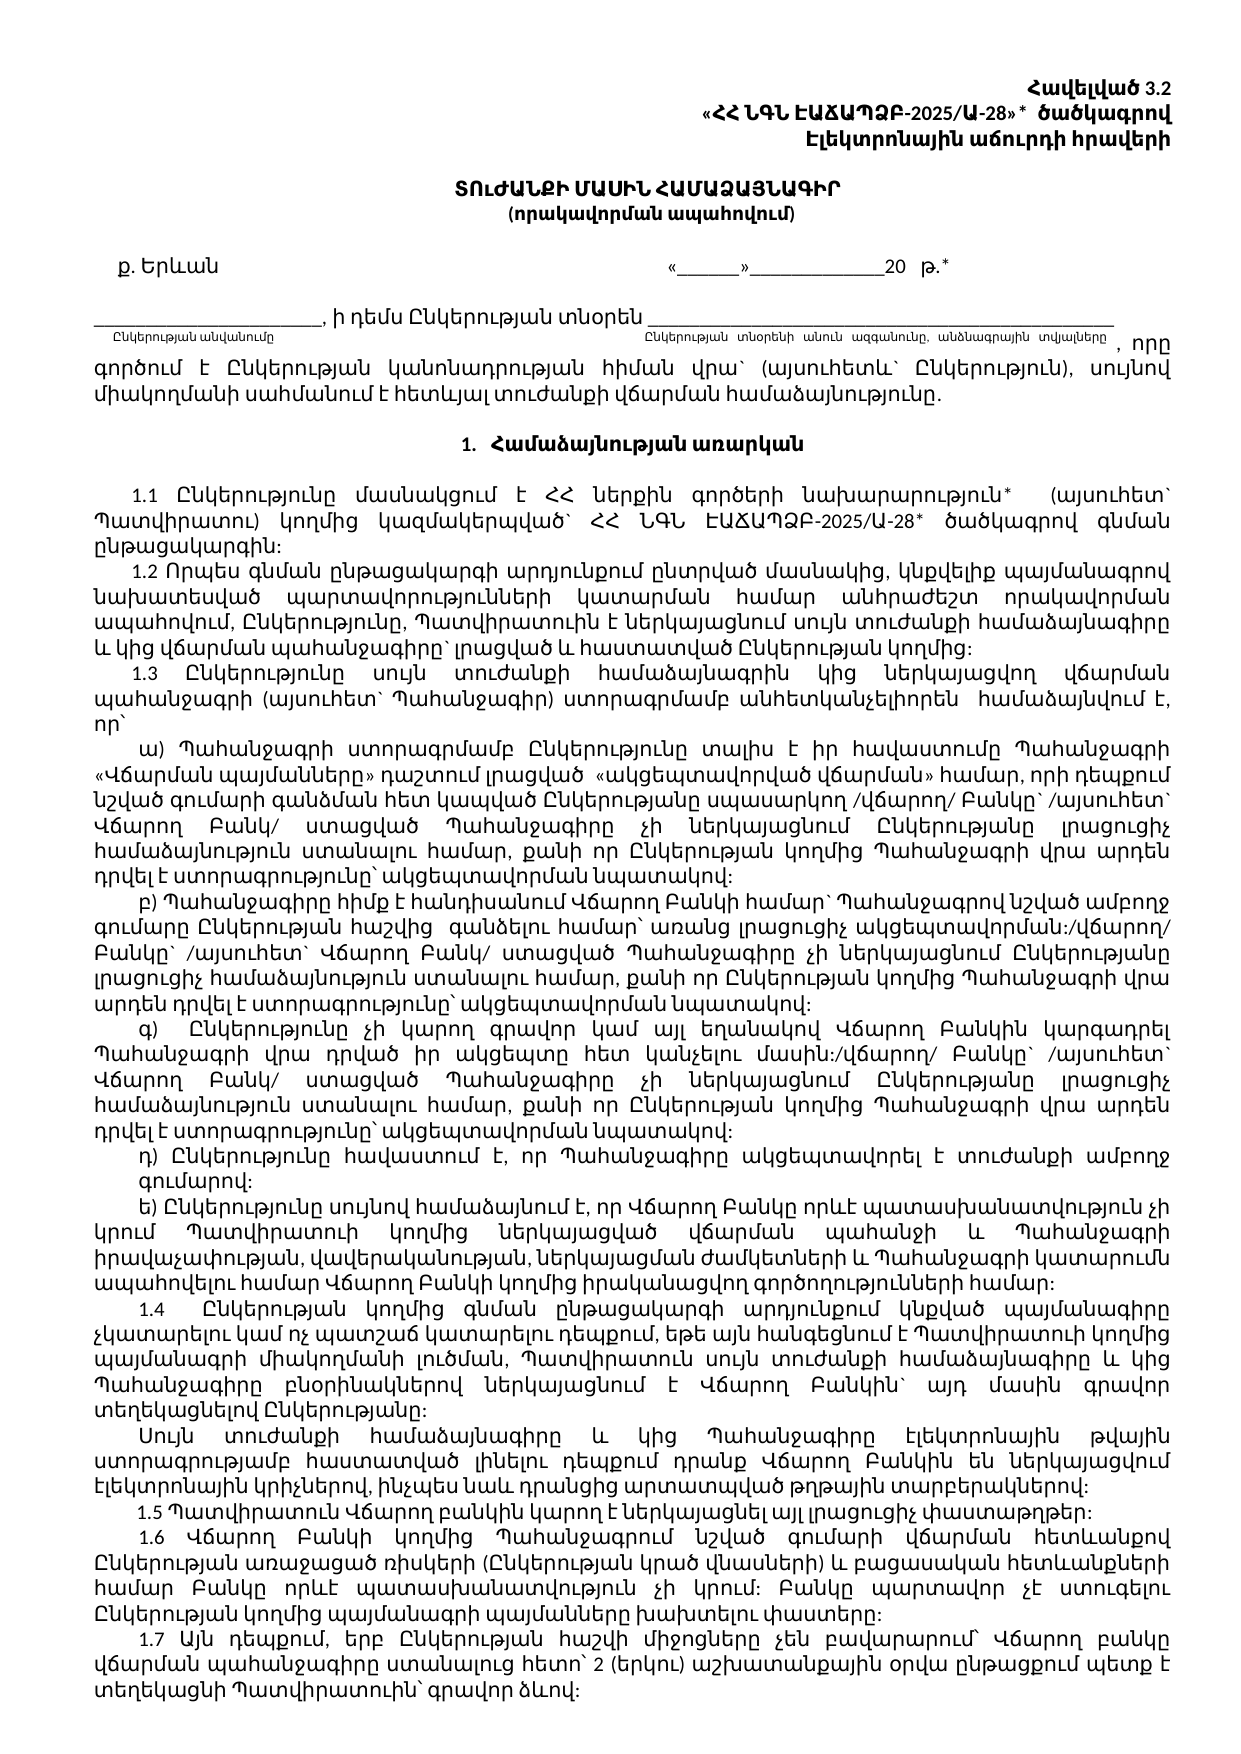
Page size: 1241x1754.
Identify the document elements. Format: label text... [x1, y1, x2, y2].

text 1.2 Որպես գնման ընթացակարգի արդյունքում ընտրված մասնակից, կնքվելիք պայմանագրով նախատեսված պարտավորությունների կատարման համար անհրաժեշտ որակավորման ապահովում, Ընկերությունը, Պատվիրատուին է ներկայացնում սույն տուժանքի համաձայնագիրը և կից վճարման պահանջագիրը` լրացված և հաստատված Ընկերության կողմից: [94, 559, 1171, 660]
text «ՀՀ ՆԳՆ ԷԱՃԱՊՁԲ-2025/Ա-28»* ծածկագրով [94, 100, 1171, 126]
text 1. Համաձայնության առարկան [94, 432, 1171, 457]
text 1.5 Պատվիրատուն Վճարող բանկին կարող է ներկայացնել այլ լրացուցիչ փաստաթղթեր: [94, 1499, 1171, 1524]
text 1.3 Ընկերությունը սույն տուժանքի համաձայնագրին կից ներկայացվող վճարման պահանջագրի (այսուհետ` Պահանջագիր) ստորագրմամբ անհետկանչելիորեն համաձայնվում է, որ՝ [94, 660, 1171, 737]
text գ) Ընկերությունը չի կարող գրավոր կամ այլ եղանակով Վճարող Բանկին կարգադրել Պահանջագրի վրա դրված իր ակցեպտը հետ կանչելու մասին:/վճարող/ Բանկը` /այսուհետ` Վճարող Բանկ/ ստացված Պահանջագիրը չի ներկայացնում Ընկերությանը լրացուցիչ համաձայնություն ստանալու համար, քանի որ Ընկերության կողմից Պահանջագրի վրա արդեն դրվել է ստորագրությունը՝ ակցեպտավորման նպատակով: [94, 1016, 1171, 1143]
text 1.4 Ընկերության կողմից գնման ընթացակարգի արդյունքում կնքված պայմանագիրը չկատարելու կամ ոչ պատշաճ կատարելու դեպքում, եթե այն հանգեցնում է Պատվիրատուի կողմից պայմանագրի միակողմանի լուծման, Պատվիրատուն սույն տուժանքի համաձայնագիրը և կից Պահանջագիրը բնօրինակներով ներկայացնում է Վճարող Բանկին` այդ մասին գրավոր տեղեկացնելով Ընկերությանը: [94, 1296, 1171, 1423]
text ______________________, ի դեմս Ընկերության տնօրեն _____________________________________________ [94, 304, 1171, 330]
text ե) Ընկերությունը սույնով համաձայնում է, որ Վճարող Բանկը որևէ պատասխանատվություն չի կրում Պատվիրատուի կողմից ներկայացված վճարման պահանջի և Պահանջագրի իրավաչափության, վավերականության, ներկայացման ժամկետների և Պահանջագրի կատարումն ապահովելու համար Վճարող Բանկի կողմից իրականացվող գործողությունների համար: [94, 1194, 1171, 1296]
text ՏՈւԺԱՆՔԻ ՄԱՍԻՆ ՀԱՄԱՁԱՅՆԱԳԻՐ [94, 177, 1171, 202]
text ա) Պահանջագրի ստորագրմամբ Ընկերությունը տալիս է իր հավաստումը Պահանջագրի «Վճարման պայմանները» դաշտում լրացված «ակցեպտավորված վճարման» համար, որի դեպքում նշված գումարի գանձման հետ կապված Ընկերությանը սպասարկող /վճարող/ Բանկը` /այսուհետ` Վճարող Բանկ/ ստացված Պահանջագիրը չի ներկայացնում Ընկերությանը լրացուցիչ համաձայնություն ստանալու համար, քանի որ Ընկերության կողմից Պահանջագրի վրա արդեն դրվել է ստորագրությունը՝ ակցեպտավորման նպատակով: [94, 737, 1171, 889]
text 1.6 Վճարող Բանկի կողմից Պահանջագրում նշված գումարի վճարման հետևանքով Ընկերության առաջացած ռիսկերի (Ընկերության կրած վնասների) և բացասական հետևանքների համար Բանկը որևէ պատասխանատվություն չի կրում: Բանկը պարտավոր չէ ստուգելու Ընկերության կողմից պայմանագրի պայմանները խախտելու փաստերը: [94, 1524, 1171, 1626]
text բ) Պահանջագիրը հիմք է հանդիսանում Վճարող Բանկի համար` Պահանջագրով նշված ամբողջ գումարը Ընկերության հաշվից գանձելու համար՝ առանց լրացուցիչ ակցեպտավորման:/վճարող/ Բանկը` /այսուհետ` Վճարող Բանկ/ ստացված Պահանջագիրը չի ներկայացնում Ընկերությանը լրացուցիչ համաձայնություն ստանալու համար, քանի որ Ընկերության կողմից Պահանջագրի վրա արդեն դրվել է ստորագրությունը՝ ակցեպտավորման նպատակով: [94, 889, 1171, 1016]
text 1.1 Ընկերությունը մասնակցում է ՀՀ ներքին գործերի նախարարություն* (այսուհետ` Պատվիրատու) կողմից կազմակերպված` ՀՀ ՆԳՆ ԷԱՃԱՊՁԲ-2025/Ա-28* ծածկագրով գնման ընթացակարգին: [94, 482, 1171, 559]
text Հավելված 3.2 [94, 75, 1171, 100]
text ք. Երևան «______»_____________20 թ.* [94, 254, 1171, 279]
text (որակավորման ապահովում) [94, 202, 1171, 225]
text Ընկերության անվանումը Ընկերության տնօրենի անուն ազգանունը, անձնագրային տվյալները , որը գործում է Ընկերության կանոնադրության հիման վրա` (այսուհետև` Ընկերություն), սույնով միակողմանի սահմանում է հետևյալ տուժանքի վճարման համաձայնությունը. [94, 330, 1171, 406]
text Էլեկտրոնային աճուրդի հրավերի [94, 126, 1171, 151]
text 1.7 Այն դեպքում, երբ Ընկերության հաշվի միջոցները չեն բավարարում՝ Վճարող բանկը վճարման պահանջագիրը ստանալուց հետո՝ 2 (երկու) աշխատանքային օրվա ընթացքում պետք է տեղեկացնի Պատվիրատուին՝ գրավոր ձևով: [94, 1626, 1171, 1702]
text Սույն տուժանքի համաձայնագիրը և կից Պահանջագիրը էլեկտրոնային թվային ստորագրությամբ հաստատված լինելու դեպքում դրանք Վճարող Բանկին են ներկայացվում էլեկտրոնային կրիչներով, ինչպես նաև դրանցից արտատպված թղթային տարբերակներով: [94, 1423, 1171, 1499]
text դ) Ընկերությունը հավաստում է, որ Պահանջագիրը ակցեպտավորել է տուժանքի ամբողջ գումարով: [138, 1143, 1171, 1194]
